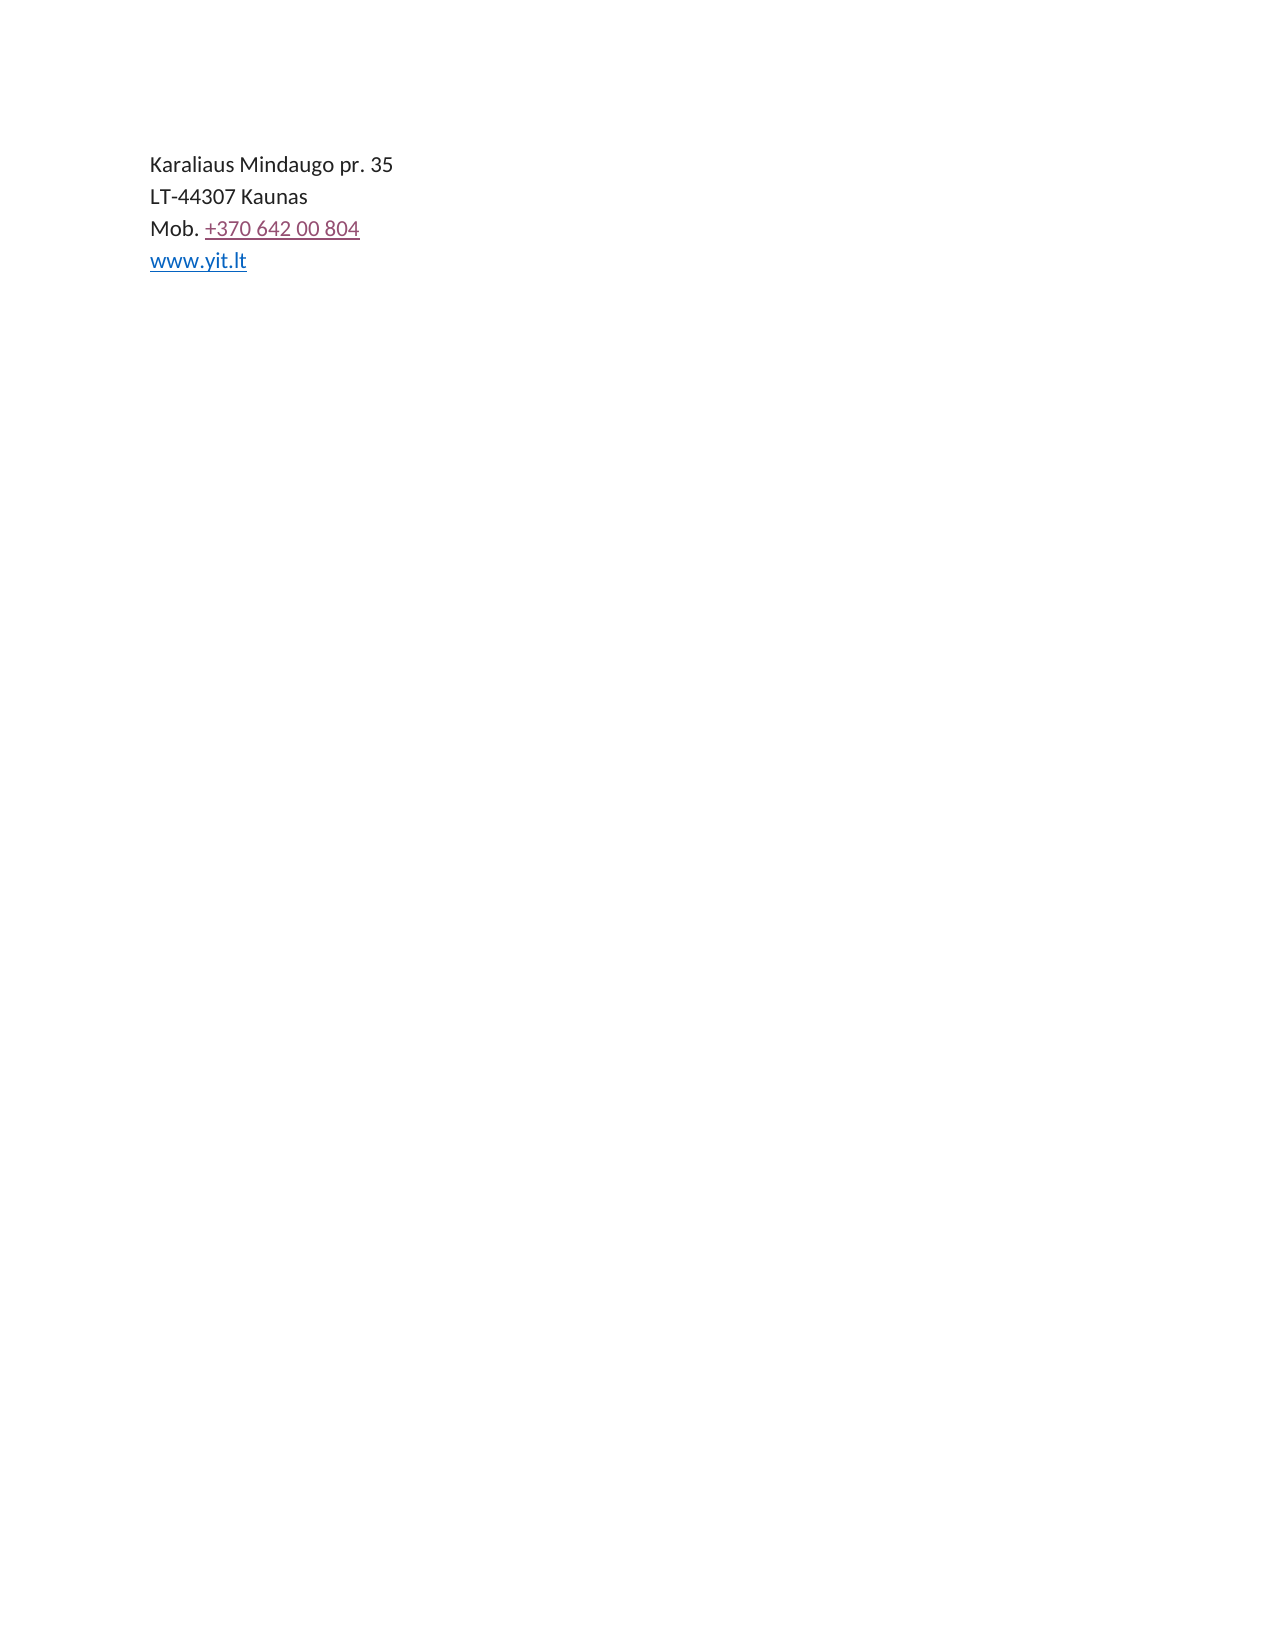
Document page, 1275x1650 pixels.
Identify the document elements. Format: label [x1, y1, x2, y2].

text [150, 150, 1125, 274]
